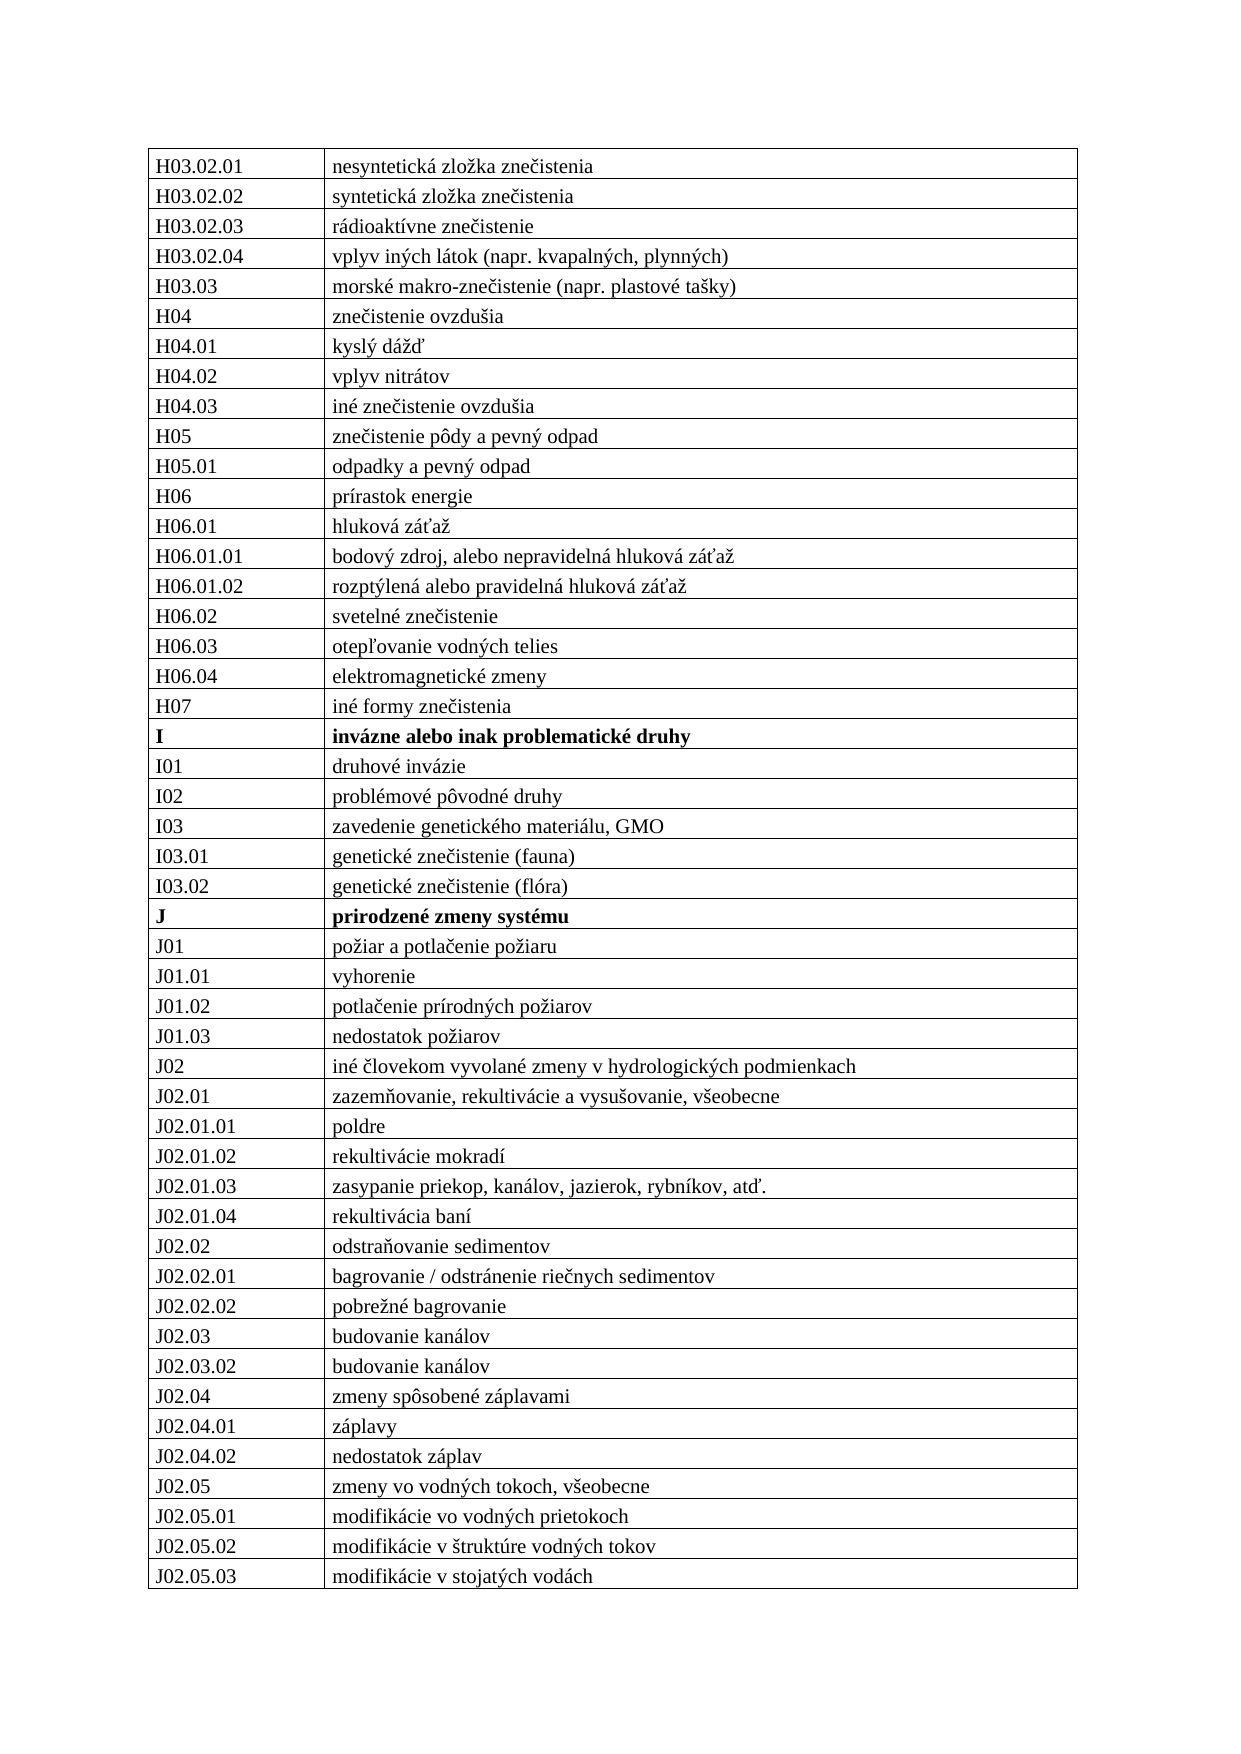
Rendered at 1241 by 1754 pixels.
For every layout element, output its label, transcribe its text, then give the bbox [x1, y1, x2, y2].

table_cell J02.01 [149, 1079, 324, 1108]
table_cell J02.01.04 [149, 1199, 324, 1228]
table_cell J02.04.01 [149, 1409, 324, 1438]
table_cell genetické znečistenie (fauna) [325, 839, 1077, 868]
table_cell H06.01 [149, 509, 324, 538]
table_cell syntetická zložka znečistenia [325, 179, 1077, 208]
table_cell I02 [149, 779, 324, 808]
table_cell odpadky a pevný odpad [325, 449, 1077, 478]
table_cell J [149, 899, 324, 928]
table_cell hluková záťaž [325, 509, 1077, 538]
table_cell H06.01.01 [149, 539, 324, 568]
table_cell J01.03 [149, 1019, 324, 1048]
table_cell H06 [149, 479, 324, 508]
table_cell znečistenie ovzdušia [325, 299, 1077, 328]
table_cell záplavy [325, 1409, 1077, 1438]
table_cell H04.02 [149, 359, 324, 388]
table_cell nedostatok požiarov [325, 1019, 1077, 1048]
table_cell vyhorenie [325, 959, 1077, 988]
table_cell J02.03.02 [149, 1349, 324, 1378]
table_cell rekultivácia baní [325, 1199, 1077, 1228]
table_cell poldre [325, 1109, 1077, 1138]
table_cell J02.02.02 [149, 1289, 324, 1318]
table_cell invázne alebo inak problematické druhy [325, 719, 1077, 748]
table_cell J01.01 [149, 959, 324, 988]
table_cell budovanie kanálov [325, 1349, 1077, 1378]
table_cell H04.03 [149, 389, 324, 418]
table_cell odstraňovanie sedimentov [325, 1229, 1077, 1258]
table_cell modifikácie v stojatých vodách [325, 1559, 1077, 1588]
table_cell I03 [149, 809, 324, 838]
table_cell zavedenie genetického materiálu, GMO [325, 809, 1077, 838]
table_cell zazemňovanie, rekultivácie a vysušovanie, všeobecne [325, 1079, 1077, 1108]
table_cell J02.05.03 [149, 1559, 324, 1588]
table_cell J01 [149, 929, 324, 958]
table_cell J02 [149, 1049, 324, 1078]
table_cell budovanie kanálov [325, 1319, 1077, 1348]
table_cell H06.03 [149, 629, 324, 658]
table_cell J02.05.02 [149, 1529, 324, 1558]
table_cell J02.02 [149, 1229, 324, 1258]
table_cell I03.02 [149, 869, 324, 898]
table_cell modifikácie v štruktúre vodných tokov [325, 1529, 1077, 1558]
table_cell bagrovanie / odstránenie riečnych sedimentov [325, 1259, 1077, 1288]
table_cell J01.02 [149, 989, 324, 1018]
table_cell zmeny spôsobené záplavami [325, 1379, 1077, 1408]
table_cell H06.01.02 [149, 569, 324, 598]
table_cell H03.03 [149, 269, 324, 298]
table_cell genetické znečistenie (flóra) [325, 869, 1077, 898]
table_cell nesyntetická zložka znečistenia [325, 149, 1077, 178]
table_cell nedostatok záplav [325, 1439, 1077, 1468]
table_cell H06.04 [149, 659, 324, 688]
table_cell J02.04.02 [149, 1439, 324, 1468]
table_cell druhové invázie [325, 749, 1077, 778]
table_cell H03.02.01 [149, 149, 324, 178]
table_cell J02.05.01 [149, 1499, 324, 1528]
table_cell potlačenie prírodných požiarov [325, 989, 1077, 1018]
table_cell iné človekom vyvolané zmeny v hydrologických podmienkach [325, 1049, 1077, 1078]
table_cell elektromagnetické zmeny [325, 659, 1077, 688]
table_cell znečistenie pôdy a pevný odpad [325, 419, 1077, 448]
table_cell zmeny vo vodných tokoch, všeobecne [325, 1469, 1077, 1498]
table_cell problémové pôvodné druhy [325, 779, 1077, 808]
table_cell iné znečistenie ovzdušia [325, 389, 1077, 418]
table_cell otepľovanie vodných telies [325, 629, 1077, 658]
table_cell J02.01.02 [149, 1139, 324, 1168]
table_cell H06.02 [149, 599, 324, 628]
table_cell modifikácie vo vodných prietokoch [325, 1499, 1077, 1528]
table_cell J02.01.03 [149, 1169, 324, 1198]
table_cell H07 [149, 689, 324, 718]
table_cell H03.02.03 [149, 209, 324, 238]
table_cell morské makro-znečistenie (napr. plastové tašky) [325, 269, 1077, 298]
table_cell vplyv iných látok (napr. kvapalných, plynných) [325, 239, 1077, 268]
table_cell rekultivácie mokradí [325, 1139, 1077, 1168]
table_cell H03.02.04 [149, 239, 324, 268]
table_cell rádioaktívne znečistenie [325, 209, 1077, 238]
table_cell H04.01 [149, 329, 324, 358]
table_cell I [149, 719, 324, 748]
table_cell J02.03 [149, 1319, 324, 1348]
table_cell rozptýlená alebo pravidelná hluková záťaž [325, 569, 1077, 598]
table_cell I01 [149, 749, 324, 778]
table_cell kyslý dážď [325, 329, 1077, 358]
table_cell H03.02.02 [149, 179, 324, 208]
table_cell vplyv nitrátov [325, 359, 1077, 388]
table_cell J02.04 [149, 1379, 324, 1408]
table_cell prirodzené zmeny systému [325, 899, 1077, 928]
table_cell H04 [149, 299, 324, 328]
table_cell bodový zdroj, alebo nepravidelná hluková záťaž [325, 539, 1077, 568]
table_cell H05 [149, 419, 324, 448]
table_cell J02.05 [149, 1469, 324, 1498]
table_cell iné formy znečistenia [325, 689, 1077, 718]
table_cell prírastok energie [325, 479, 1077, 508]
table_cell J02.02.01 [149, 1259, 324, 1288]
table_cell svetelné znečistenie [325, 599, 1077, 628]
table_cell požiar a potlačenie požiaru [325, 929, 1077, 958]
table_cell H05.01 [149, 449, 324, 478]
table_cell I03.01 [149, 839, 324, 868]
table_cell pobrežné bagrovanie [325, 1289, 1077, 1318]
table_cell J02.01.01 [149, 1109, 324, 1138]
table_cell zasypanie priekop, kanálov, jazierok, rybníkov, atď. [325, 1169, 1077, 1198]
